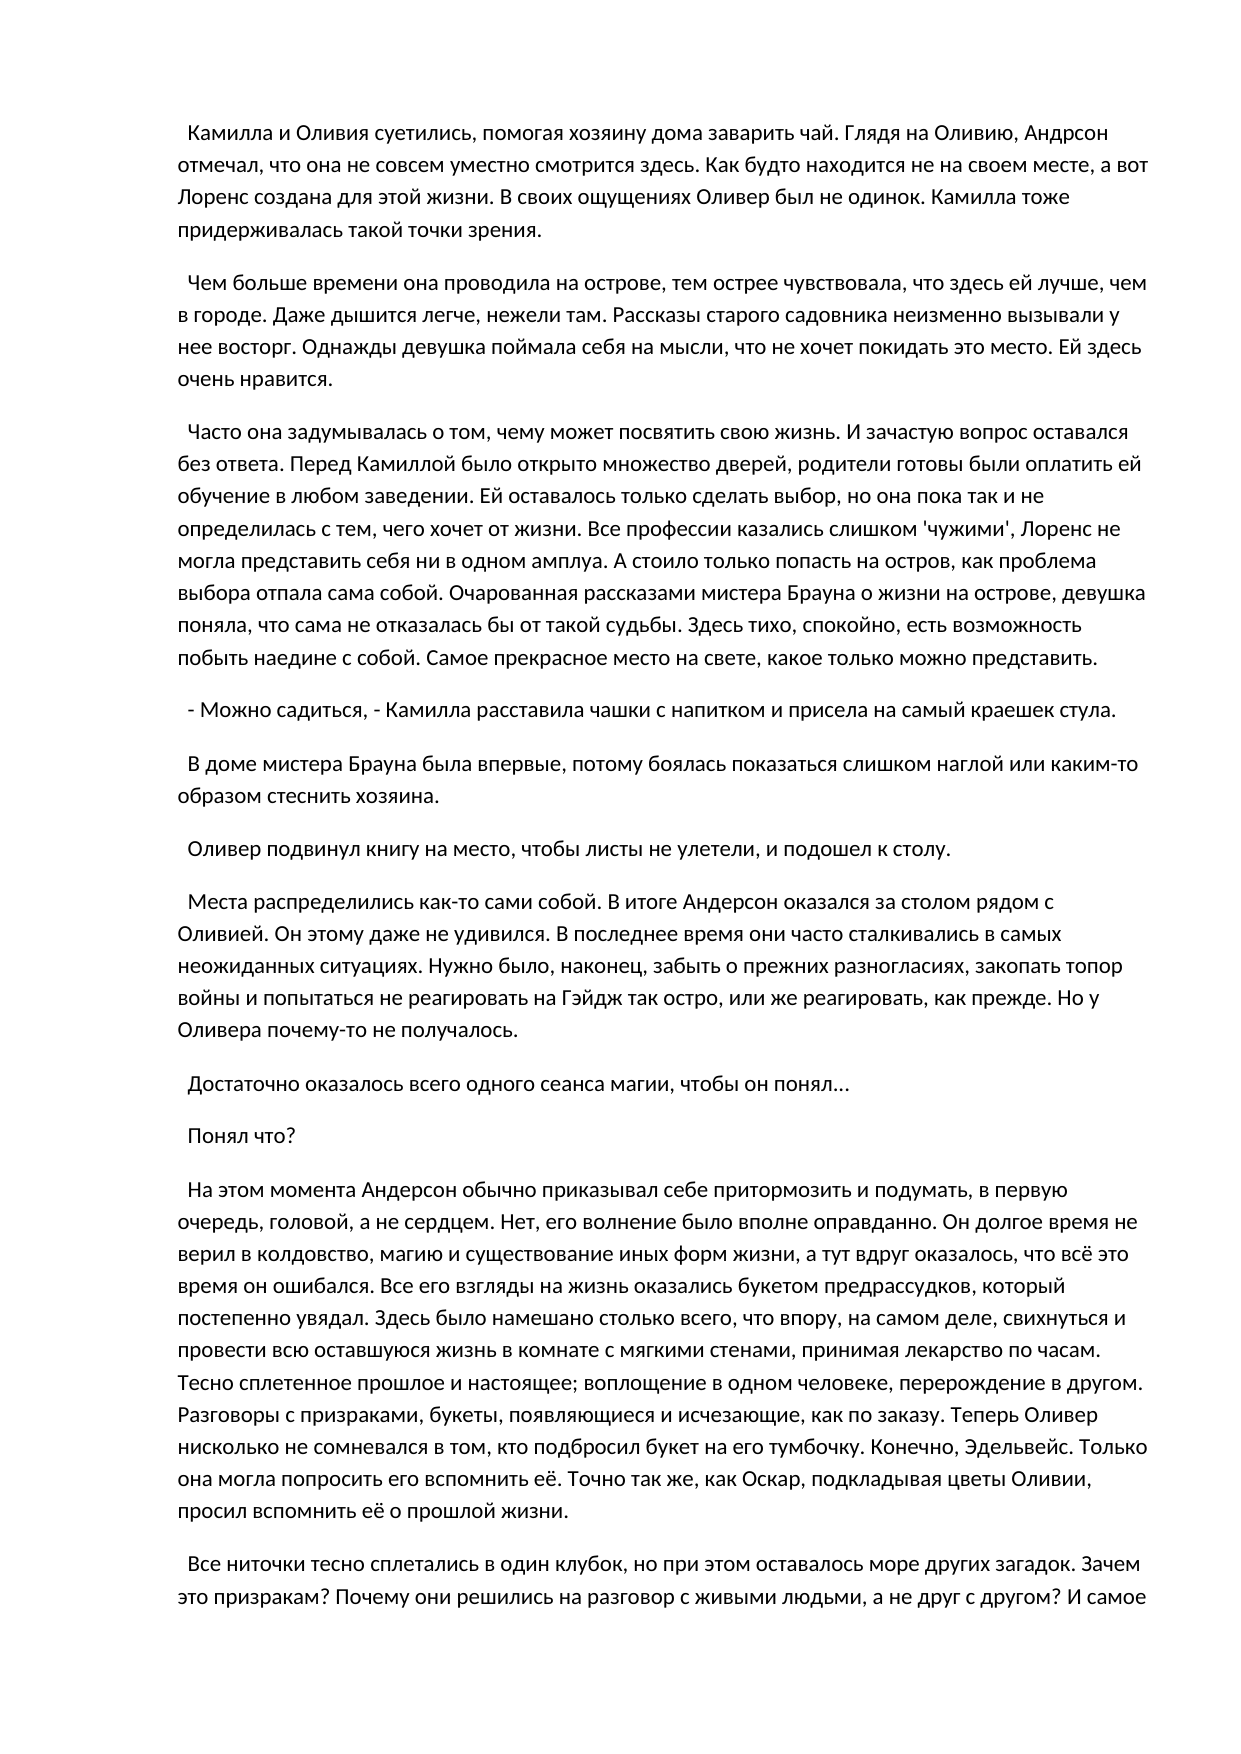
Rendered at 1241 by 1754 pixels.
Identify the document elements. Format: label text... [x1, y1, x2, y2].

text В доме мистера Брауна была впервые, потому боялась показаться слишком наглой или каким-то образом стеснить хозяина. [177, 749, 1152, 809]
text Часто она задумывалась о том, чему может посвятить свою жизнь. И зачастую вопрос оставался без ответа. Перед Камиллой было открыто множество дверей, родители готовы были оплатить ей обучение в любом заведении. Ей оставалось только сделать выбор, но она пока так и не определилась с тем, чего хочет от жизни. Все профессии казались слишком 'чужими', Лоренс не могла представить себя ни в одном амплуа. А стоило только попасть на остров, как проблема выбора отпала сама собой. Очарованная рассказами мистера Брауна о жизни на острове, девушка поняла, что сама не отказалась бы от такой судьбы. Здесь тихо, спокойно, есть возможность побыть наедине с собой. Самое прекрасное место на свете, какое только можно представить. [177, 417, 1152, 671]
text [177, 1549, 1152, 1610]
text Понял что? [177, 1122, 1152, 1150]
text Камилла и Оливия суетились, помогая хозяину дома заварить чай. Глядя на Оливию, Андрсон отмечал, что она не совсем уместно смотрится здесь. Как будто находится не на своем месте, а вот Лоренс создана для этой жизни. В своих ощущениях Оливер был не одинок. Камилла тоже придерживалась такой точки зрения. [177, 118, 1152, 243]
text Достаточно оказалось всего одного сеанса магии, чтобы он понял... [177, 1069, 1152, 1097]
text Оливер подвинул книгу на место, чтобы листы не улетели, и подошел к столу. [177, 834, 1152, 862]
text Чем больше времени она проводила на острове, тем острее чувствовала, что здесь ей лучше, чем в городе. Даже дышится легче, нежели там. Рассказы старого садовника неизменно вызывали у нее восторг. Однажды девушка поймала себя на мысли, что не хочет покидать это место. Ей здесь очень нравится. [177, 268, 1152, 392]
text Места распределились как-то сами собой. В итоге Андерсон оказался за столом рядом с Оливией. Он этому даже не удивился. В последнее время они часто сталкивались в самых неожиданных ситуациях. Нужно было, наконец, забыть о прежних разногласиях, закопать топор войны и попытаться не реагировать на Гэйдж так остро, или же реагировать, как прежде. Но у Оливера почему-то не получалось. [177, 887, 1152, 1044]
text - Можно садиться, - Камилла расставила чашки с напитком и присела на самый краешек стула. [177, 696, 1152, 724]
text На этом момента Андерсон обычно приказывал себе притормозить и подумать, в первую очередь, головой, а не сердцем. Нет, его волнение было вполне оправданно. Он долгое время не верил в колдовство, магию и существование иных форм жизни, а тут вдруг оказалось, что всё это время он ошибался. Все его взгляды на жизнь оказались букетом предрассудков, который постепенно увядал. Здесь было намешано столько всего, что впору, на самом деле, свихнуться и провести всю оставшуюся жизнь в комнате с мягкими стенами, принимая лекарство по часам. Тесно сплетенное прошлое и настоящее; воплощение в одном человеке, перерождение в другом. Разговоры с призраками, букеты, появляющиеся и исчезающие, как по заказу. Теперь Оливер нисколько не сомневался в том, кто подбросил букет на его тумбочку. Конечно, Эдельвейс. Только она могла попросить его вспомнить её. Точно так же, как Оскар, подкладывая цветы Оливии, просил вспомнить её о прошлой жизни. [177, 1175, 1152, 1524]
